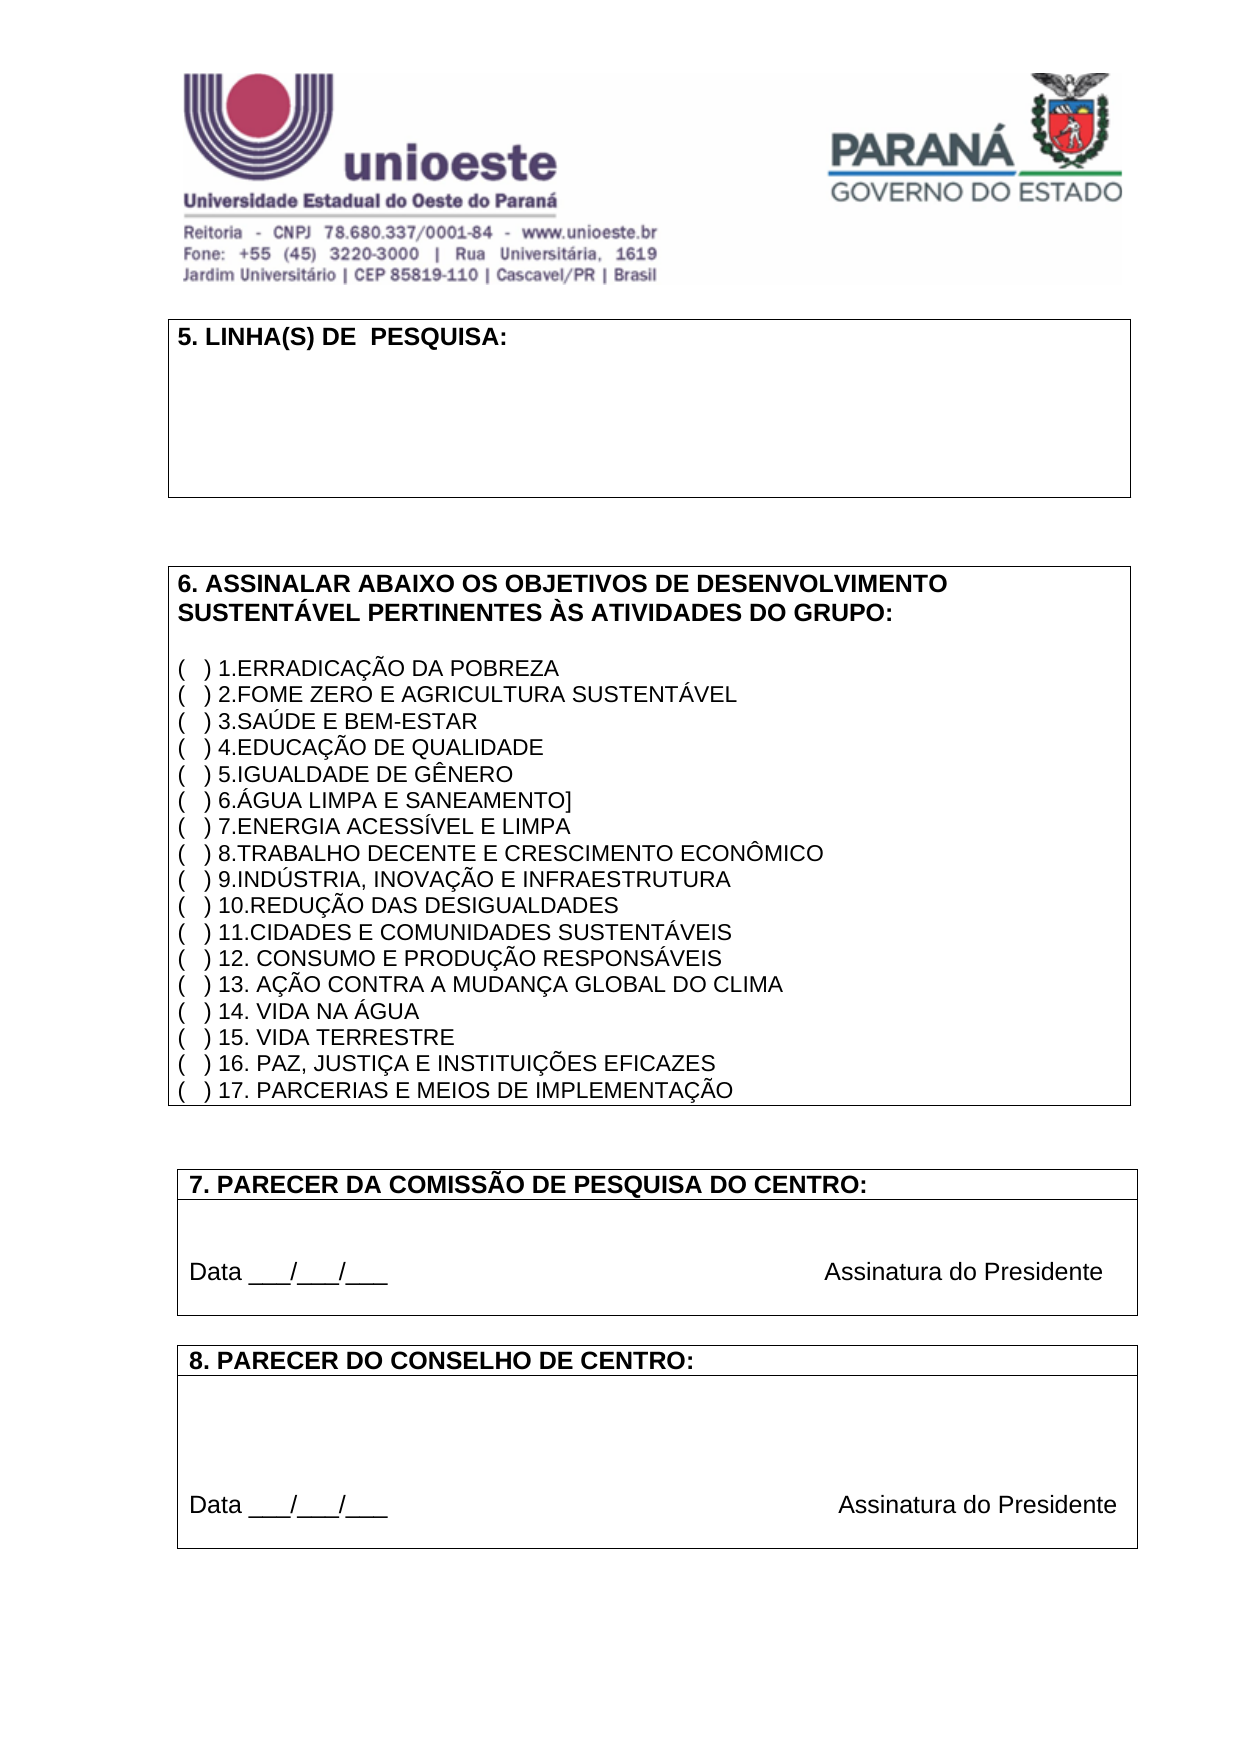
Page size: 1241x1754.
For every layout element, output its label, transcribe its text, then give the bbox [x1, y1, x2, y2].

text ( ) 14. VIDA NA ÁGUA [177, 998, 1122, 1024]
table_cell Data ___/___/___ Assinatura do Presidente [178, 1376, 1137, 1548]
text ( ) 13. AÇÃO CONTRA A MUDANÇA GLOBAL DO CLIMA [177, 971, 1122, 998]
text ( ) 1.ERRADICAÇÃO DA POBREZA [177, 655, 1122, 681]
text ( ) 5.IGUALDADE DE GÊNERO [177, 761, 1122, 787]
text 5. LINHA(S) DE PESQUISA: [169, 320, 1130, 351]
text ( ) 10.REDUÇÃO DAS DESIGUALDADES [177, 892, 1122, 919]
table_cell Data ___/___/___ Assinatura do Presidente [178, 1200, 1137, 1315]
text ( ) 8.TRABALHO DECENTE E CRESCIMENTO ECONÔMICO [177, 839, 1122, 866]
table_header 8. PARECER DO CONSELHO DE CENTRO: [178, 1346, 1137, 1374]
text ( ) 6.ÁGUA LIMPA E SANEAMENTO] [177, 787, 1122, 813]
text ( ) 17. PARCERIAS E MEIOS DE IMPLEMENTAÇÃO [169, 1074, 1130, 1105]
text ( ) 15. VIDA TERRESTRE [177, 1024, 1122, 1050]
text 6. ASSINALAR ABAIXO OS OBJETIVOS DE DESENVOLVIMENTO SUSTENTÁVEL PERTINENTES ÀS ATIVIDADES DO GRUPO: [169, 567, 1130, 626]
text ( ) 7.ENERGIA ACESSÍVEL E LIMPA [177, 813, 1122, 839]
text ( ) 4.EDUCAÇÃO DE QUALIDADE [177, 734, 1122, 761]
text ( ) 12. CONSUMO E PRODUÇÃO RESPONSÁVEIS [177, 945, 1122, 971]
text ( ) 16. PAZ, JUSTIÇA E INSTITUIÇÕES EFICAZES [177, 1050, 1122, 1074]
text ( ) 9.INDÚSTRIA, INOVAÇÃO E INFRAESTRUTURA [177, 866, 1122, 892]
text ( ) 3.SAÚDE E BEM-ESTAR [177, 708, 1122, 734]
text ( ) 2.FOME ZERO E AGRICULTURA SUSTENTÁVEL [177, 681, 1122, 708]
picture [183, 73, 1123, 285]
table_header 7. PARECER DA COMISSÃO DE PESQUISA DO CENTRO: [178, 1170, 1137, 1199]
text ( ) 11.CIDADES E COMUNIDADES SUSTENTÁVEIS [177, 919, 1122, 945]
